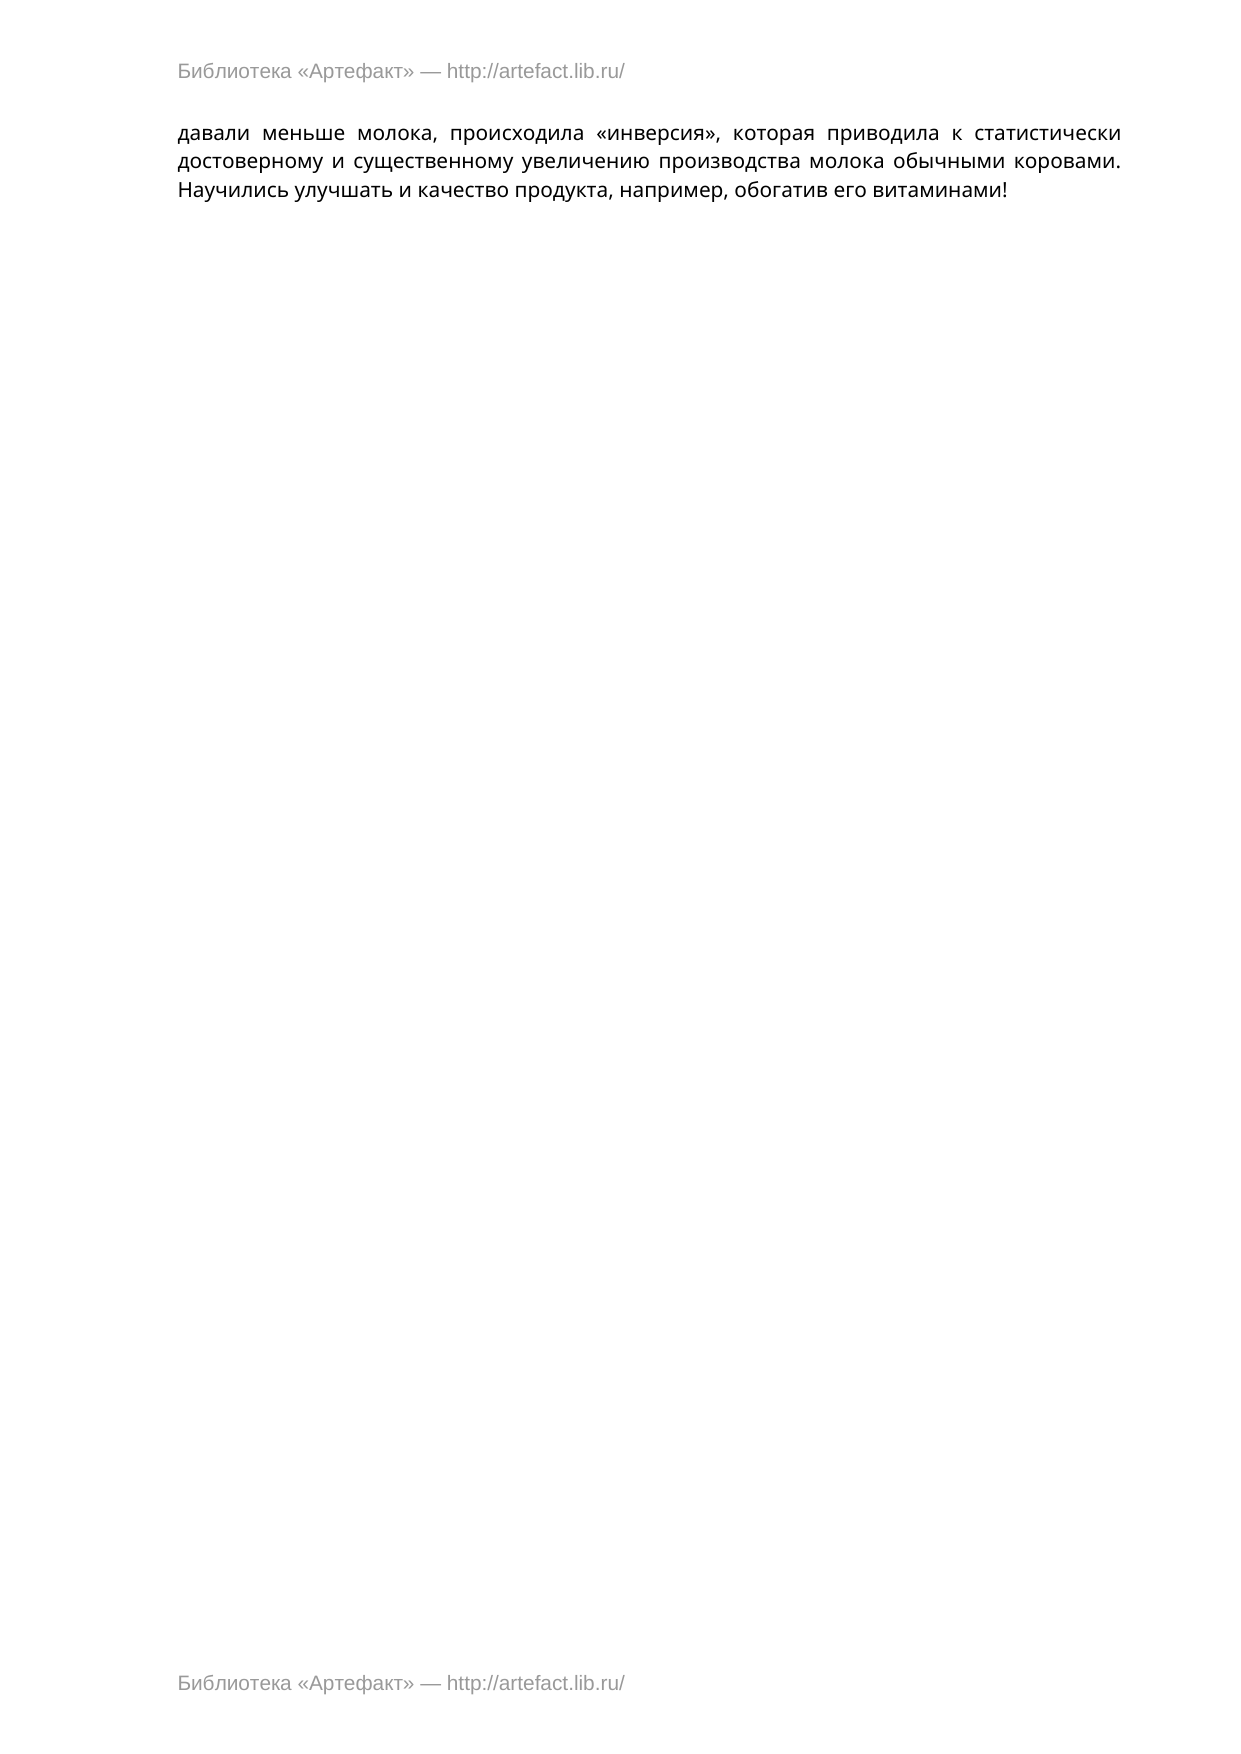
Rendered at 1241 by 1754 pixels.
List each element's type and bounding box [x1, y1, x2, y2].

text [177, 118, 1122, 203]
